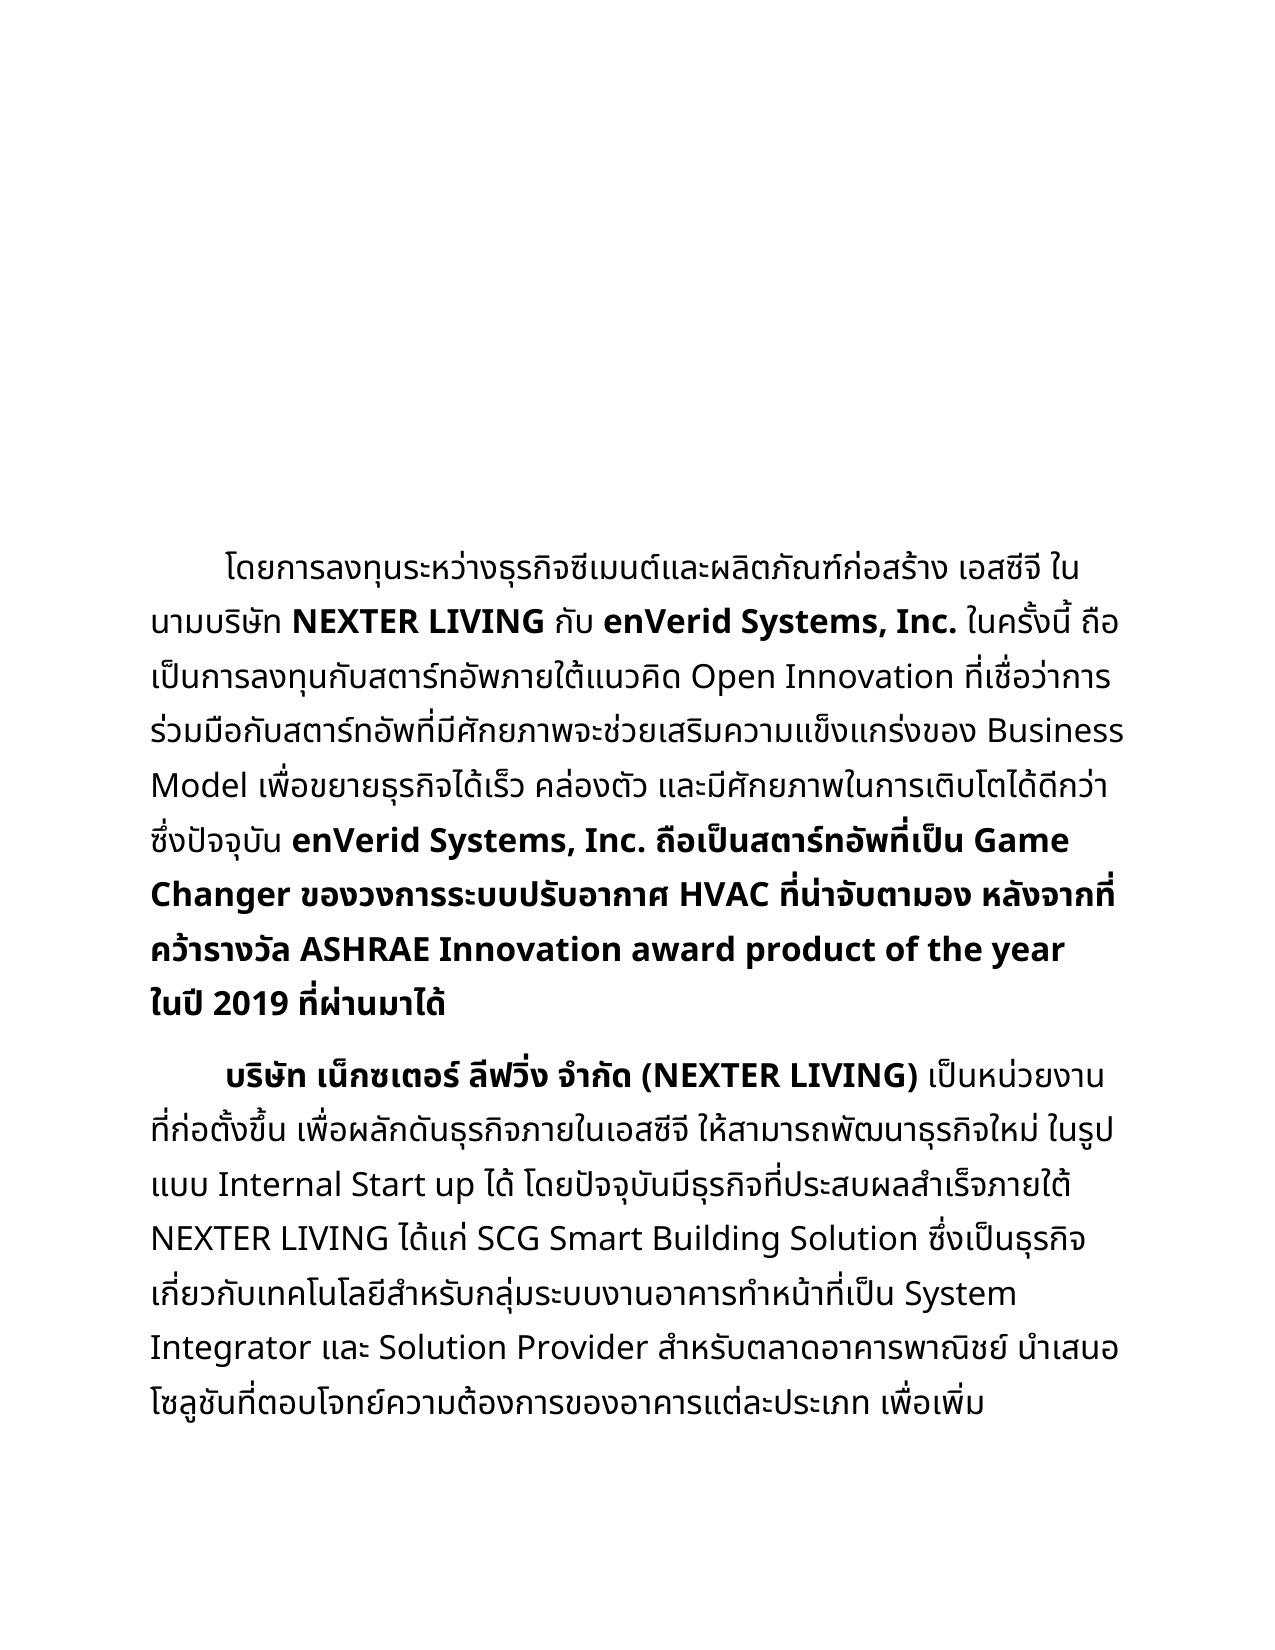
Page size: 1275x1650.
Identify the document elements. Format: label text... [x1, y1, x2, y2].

text โดยการลงทุนระหว่างธุรกิจซีเมนต์และผลิตภัณฑ์ก่อสร้าง เอสซีจี ในนามบริษัท NEXTER LIVING กับ enVerid Systems, Inc. ในครั้งนี้ ถือเป็นการลงทุนกับสตาร์ทอัพภายใต้แนวคิด Open Innovation ที่เชื่อว่าการร่วมมือกับสตาร์ทอัพที่มีศักยภาพจะช่วยเสริมความแข็งแกร่งของ Business Model เพื่อขยายธุรกิจได้เร็ว คล่องตัว และมีศักยภาพในการเติบโตได้ดีกว่า ซึ่งปัจจุบัน enVerid Systems, Inc. ถือเป็นสตาร์ทอัพที่เป็น Game Changer ของวงการระบบปรับอากาศ HVAC ที่น่าจับตามอง หลังจากที่คว้ารางวัล ASHRAE Innovation award product of the year ในปี 2019 ที่ผ่านมาได้ [150, 544, 1125, 1031]
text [150, 1051, 1125, 1429]
